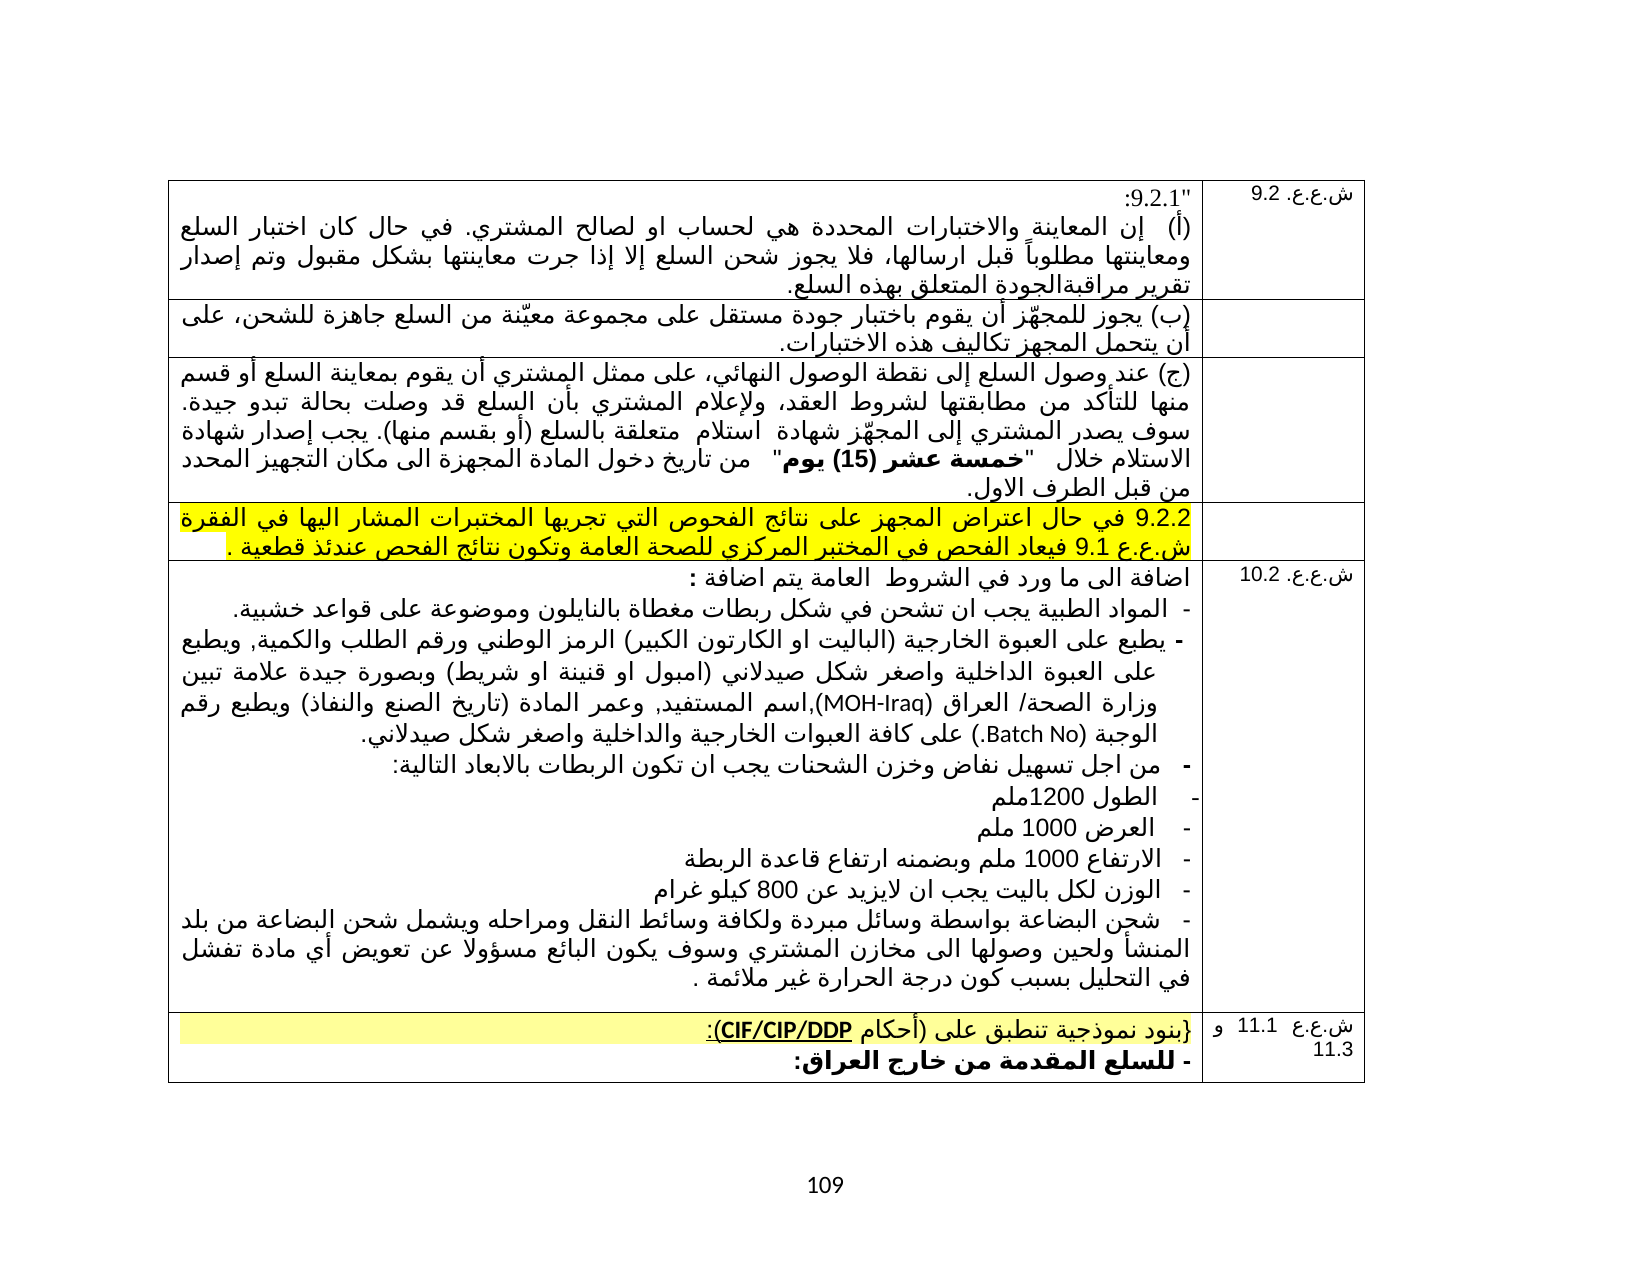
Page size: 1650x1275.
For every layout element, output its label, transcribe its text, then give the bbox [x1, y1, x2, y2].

table_cell [1203, 300, 1364, 357]
table_cell ش.ع.ع. 10.2 [1203, 561, 1364, 1012]
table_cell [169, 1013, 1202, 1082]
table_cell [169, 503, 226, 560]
table_cell [1203, 503, 1364, 560]
table_cell [1203, 358, 1364, 502]
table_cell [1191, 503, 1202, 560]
table_cell ش.ع.ع 11.1 و11.3 [1203, 1013, 1364, 1082]
table_cell "9.2.1: (أ) إن المعاينة والاختبارات المحددة هي لحساب او لصالح المشتري. في حال كان اختبار السلع ومعاينتها مطلوباً قبل ارسالها، فلا يجوز شحن السلع إلا إذا جرت معاينتها بشكل مقبول وتم إصدار تقرير مراقبةالجودة المتعلق بهذه السلع. [169, 181, 1202, 298]
table_cell (ج) عند وصول السلع إلى نقطة الوصول النهائي، على ممثل المشتري أن يقوم بمعاينة السلع أو قسم منها للتأكد من مطابقتها لشروط العقد، ولإعلام المشتري بأن السلع قد وصلت بحالة تبدو جيدة. سوف يصدر المشتري إلى المجهّز شهادة استلام متعلقة بالسلع (أو بقسم منها). يجب إصدار شهادة الاستلام خلال "خمسة عشر (15) يوم" من تاريخ دخول المادة المجهزة الى مكان التجهيز المحدد من قبل الطرف الاول. [169, 358, 1202, 502]
table_cell ش.ع.ع. 9.2 [1203, 181, 1364, 298]
table_cell (ب) يجوز للمجهّز أن يقوم باختبار جودة مستقل على مجموعة معيّنة من السلع جاهزة للشحن، على أن يتحمل المجهز تكاليف هذه الاختبارات. [169, 300, 1202, 357]
table_cell اضافة الى ما ورد في الشروط العامة يتم اضافة : - المواد الطبية يجب ان تشحن في شكل ربطات مغطاة بالنايلون وموضوعة على قواعد خشبية. - يطبع على العبوة الخارجية (الباليت او الكارتون الكبير) الرمز الوطني ورقم الطلب والكمية, ويطبع على العبوة الداخلية واصغر شكل صيدلاني (امبول او قنينة او شريط) وبصورة جيدة علامة تبين وزارة الصحة/ العراق (MOH-Iraq),اسم المستفيد, وعمر المادة (تاريخ الصنع والنفاذ) ويطبع رقم الوجبة (Batch No.) على كافة العبوات الخارجية والداخلية واصغر شكل صيدلاني. - من اجل تسهيل نفاض وخزن الشحنات يجب ان تكون الربطات بالابعاد التالية: الطول 1200ملم - العرض 1000 ملم - الارتفاع 1000 ملم وبضمنه ارتفاع قاعدة الربطة - الوزن لكل باليت يجب ان لايزيد عن 800 كيلو غرام - شحن البضاعة بواسطة وسائل مبردة ولكافة وسائط النقل ومراحله ويشمل شحن البضاعة من بلد المنشأ ولحين وصولها الى مخازن المشتري وسوف يكون البائع مسؤولا عن تعويض أي مادة تفشل في التحليل بسبب كون درجة الحرارة غير ملائمة . [169, 561, 1202, 1012]
